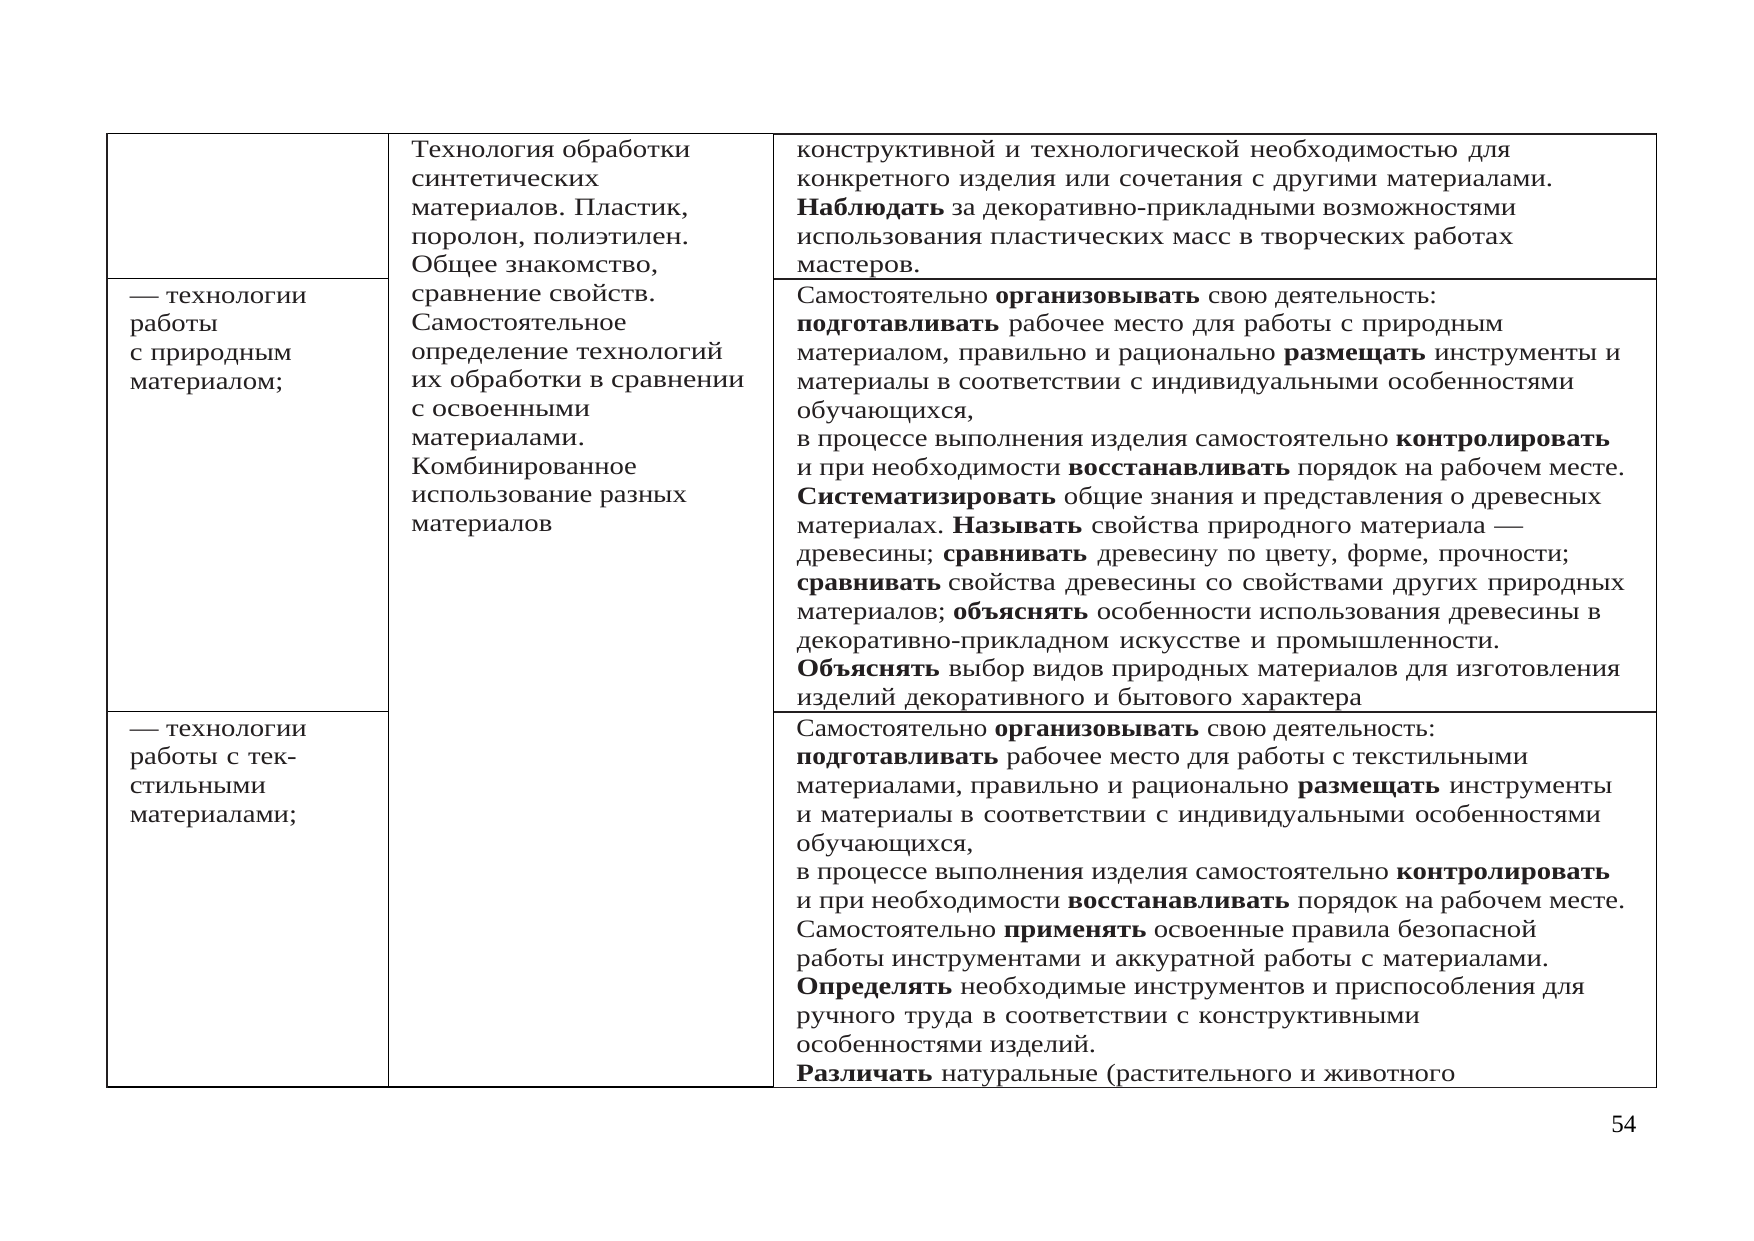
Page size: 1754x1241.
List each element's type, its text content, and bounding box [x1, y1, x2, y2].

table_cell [108, 712, 388, 1086]
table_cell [774, 135, 1656, 278]
table_cell Самостоятельно организовывать свою деятельность: подготавливать рабочее место для работы с природным материалом, правильно и рационально размещать инструменты и материалы в соответствии с индивидуальными особенностями обучающихся, в процессе выполнения изделия самостоятельно контролировать и при необходимости восстанавливать порядок на рабочем месте. Систематизировать общие знания и представления о древесных материалах. Называть свойства природного материала — древесины; сравнивать древесину по цвету, форме, прочности; сравнивать свойства древесины со свойствами других природных материалов; объяснять особенности использования древесины в декоративно-прикладном искусстве и промышленности. Объяснять выбор видов природных материалов для изготовления изделий декоративного и бытового характера [774, 280, 1656, 711]
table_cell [108, 134, 388, 278]
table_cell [774, 713, 1656, 1086]
table_cell — технологии работы с природным материалом; [108, 279, 388, 711]
